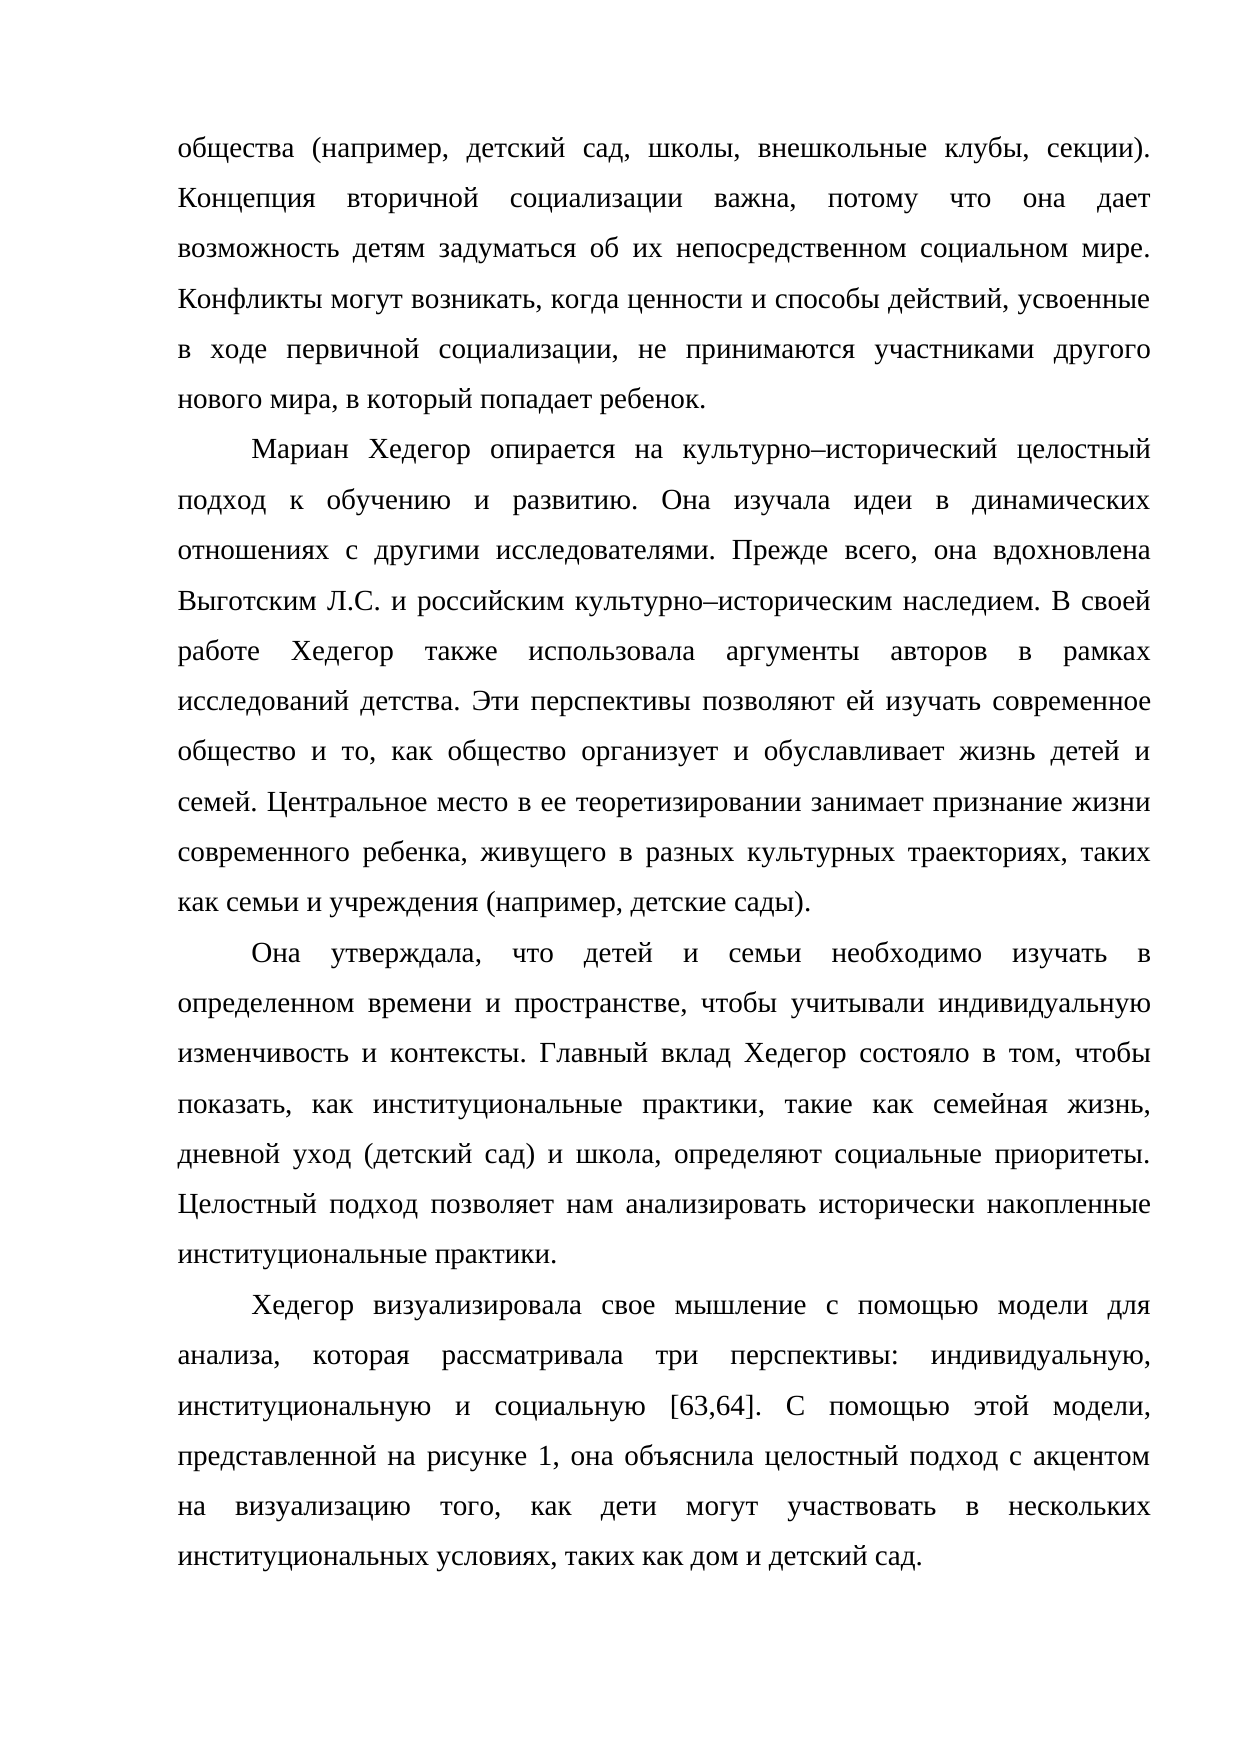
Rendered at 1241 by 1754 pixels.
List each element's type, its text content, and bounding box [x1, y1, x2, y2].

text Хедегор визуализировала свое мышление с помощью модели для анализа, которая рассматривала три перспективы: индивидуальную, институциональную и социальную [63,64]. С помощью этой модели, представленной на рисунке 1, она объяснила целостный подход с акцентом на визуализацию того, как дети могут участвовать в нескольких институциональных условиях, таких как дом и детский сад. [177, 1287, 1152, 1572]
text Она утверждала, что детей и семьи необходимо изучать в определенном времени и пространстве, чтобы учитывали индивидуальную изменчивость и контексты. Главный вклад Хедегор состояло в том, чтобы показать, как институциональные практики, такие как семейная жизнь, дневной уход (детский сад) и школа, определяют социальные приоритеты. Целостный подход позволяет нам анализировать исторически накопленные институциональные практики. [177, 935, 1152, 1270]
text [177, 130, 1152, 415]
text Мариан Хедегор опирается на культурно–исторический целостный подход к обучению и развитию. Она изучала идеи в динамических отношениях с другими исследователями. Прежде всего, она вдохновлена Выготским Л.С. и российским культурно–историческим наследием. В своей работе Хедегор также использовала аргументы авторов в рамках исследований детства. Эти перспективы позволяют ей изучать современное общество и то, как общество организует и обуславливает жизнь детей и семей. Центральное место в ее теоретизировании занимает признание жизни современного ребенка, живущего в разных культурных траекториях, таких как семьи и учреждения (например, детские сады). [177, 432, 1152, 918]
